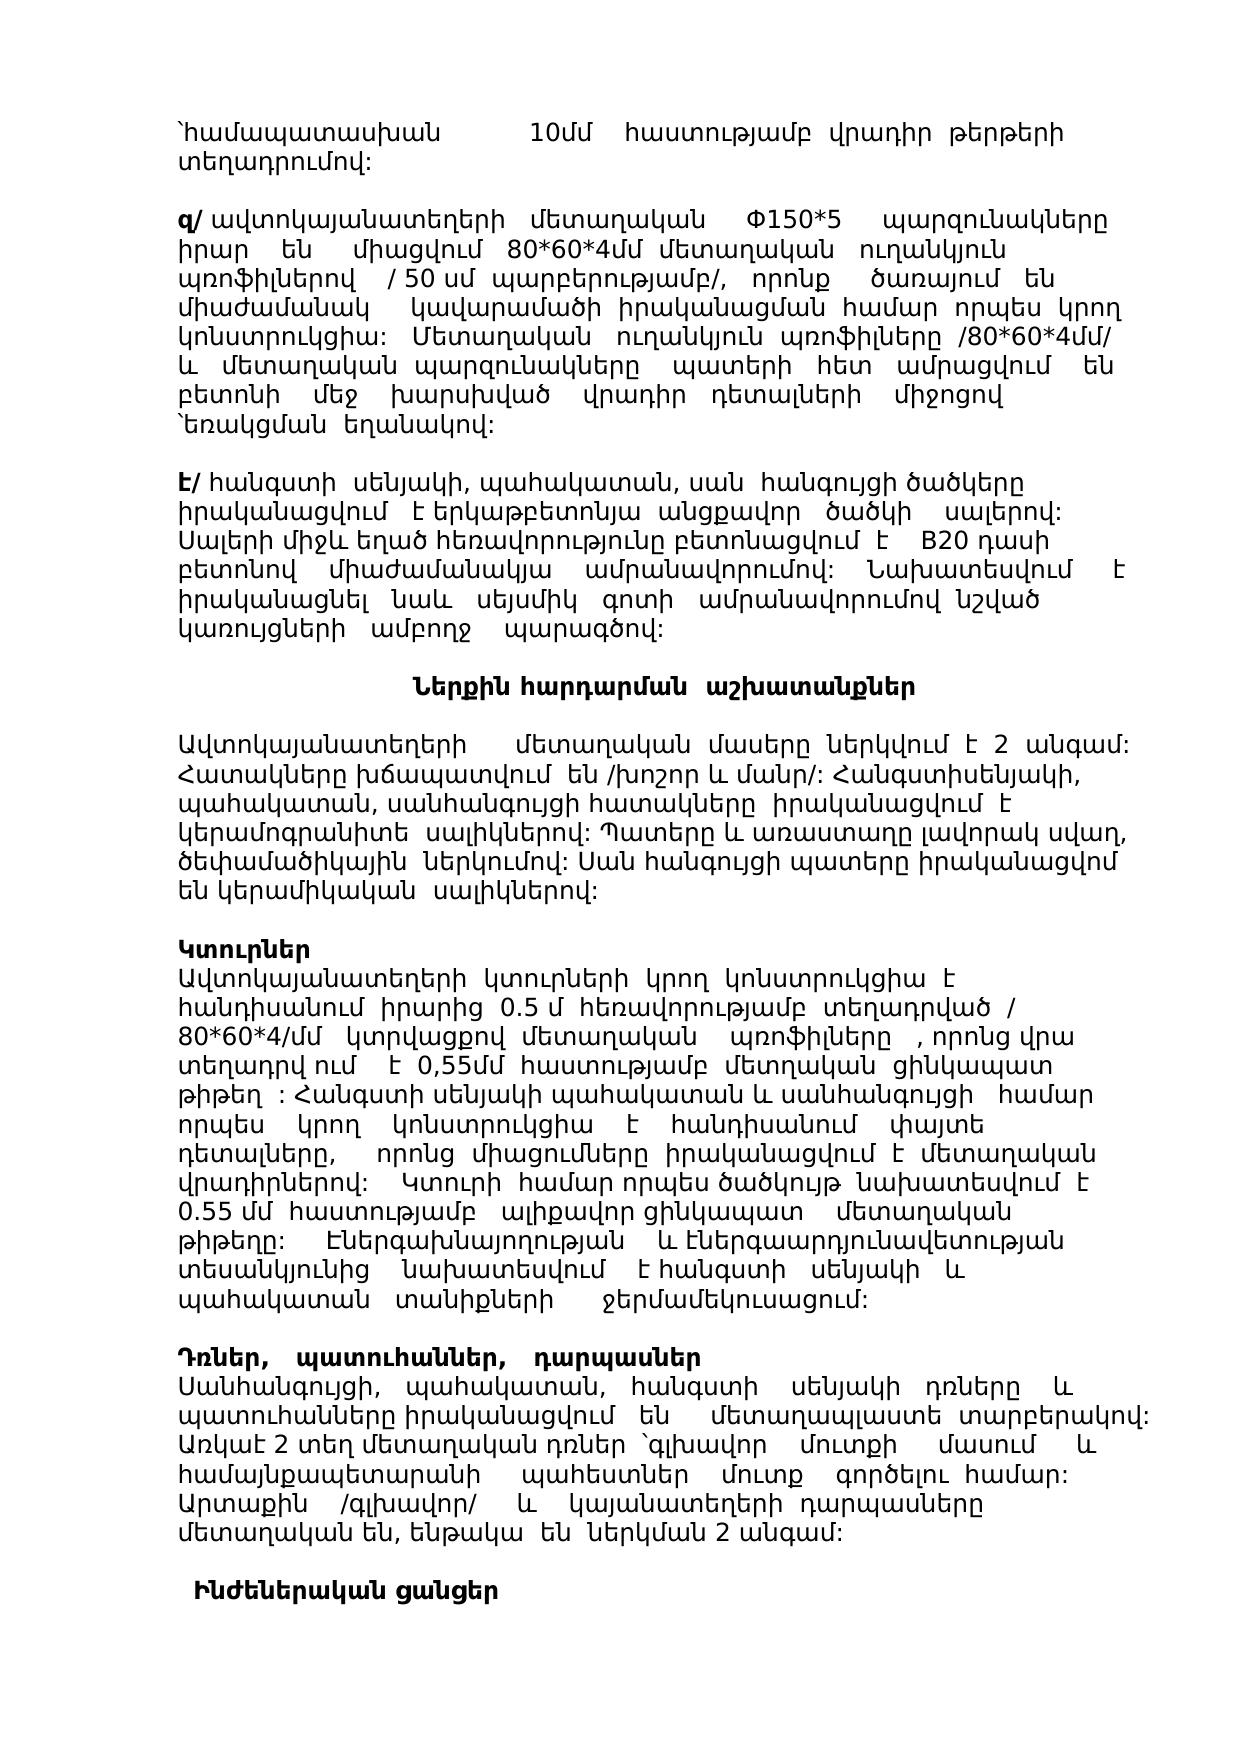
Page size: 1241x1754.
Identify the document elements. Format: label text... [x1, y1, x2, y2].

text Սանհանգույցի, պահակատան, հանգստի սենյակի դռները և պատուհանները իրականացվում են մետաղապլաստե տարբերակով: Առկաէ 2 տեղ մետաղական դռներ ՝գլխավոր մուտքի մասում և համայնքապետարանի պահեստներ մուտք գործելու համար: Արտաքին /գլխավոր/ և կայանատեղերի դարպասները մետաղական են, ենթակա են ներկման 2 անգամ: [177, 1372, 1152, 1547]
text է/ հանգստի սենյակի, պահակատան, սան հանգույցի ծածկերը իրականացվում է երկաթբետոնյա անցքավոր ծածկի սալերով: Սալերի միջև եղած հեռավորությունը բետոնացվում է B20 դասի բետոնով միաժամանակյա ամրանավորումով: Նախատեսվում է իրականացնել նաև սեյսմիկ գոտի ամրանավորումով նշված կառույցների ամբողջ պարագծով: [177, 468, 1152, 643]
text Ինժեներական ցանցեր [177, 1576, 1152, 1606]
text Դռներ, պատուհաններ, դարպասներ [177, 1343, 1152, 1372]
text զ/ ավտոկայանատեղերի մետաղական Փ150*5 պարզունակները իրար են միացվում 80*60*4մմ մետաղական ուղանկյուն պռոֆիլներով / 50 սմ պարբերությամբ/, որոնք ծառայում են միաժամանակ կավարամածի իրականացման համար որպես կրող կոնստրուկցիա: Մետաղական ուղանկյուն պռոֆիլները /80*60*4մմ/ և մետաղական պարզունակները պատերի հետ ամրացվում են բետոնի մեջ խարսխված վրադիր դետալների միջոցով ՝եռակցման եղանակով: [177, 206, 1152, 439]
text Ներքին հարդարման աշխատանքներ [177, 672, 1152, 701]
text Կտուրներ [177, 935, 1152, 964]
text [177, 118, 1152, 176]
text Ավտոկայանատեղերի մետաղական մասերը ներկվում է 2 անգամ: Հատակները խճապատվում են /խոշոր և մանր/: Հանգստիսենյակի, պահակատան, սանհանգույցի հատակները իրականացվում է կերամոգրանիտե սալիկներով: Պատերը և առաստաղը լավորակ սվաղ, ծեփամածիկային ներկումով: Սան հանգույցի պատերը իրականացվոմ են կերամիկական սալիկներով: [177, 731, 1152, 906]
text Ավտոկայանատեղերի կտուրների կրող կոնստրուկցիա է հանդիսանում իրարից 0.5 մ հեռավորությամբ տեղադրված / 80*60*4/մմ կտրվացքով մետաղական պռոֆիլները , որոնց վրա տեղադրվ ում է 0,55մմ հաստությամբ մետղական ցինկապատ թիթեղ : Հանգստի սենյակի պահակատան և սանհանգույցի համար որպես կրող կոնստրուկցիա է հանդիսանում փայտե դետալները, որոնց միացումները իրականացվում է մետաղական վրադիրներով: Կտուրի համար որպես ծածկույթ նախատեսվում է 0.55 մմ հաստությամբ ալիքավոր ցինկապատ մետաղական թիթեղը: Էներգախնայողության և էներգաարդյունավետության տեսանկյունից նախատեսվում է հանգստի սենյակի և պահակատան տանիքների ջերմամեկուսացում: [177, 964, 1152, 1314]
